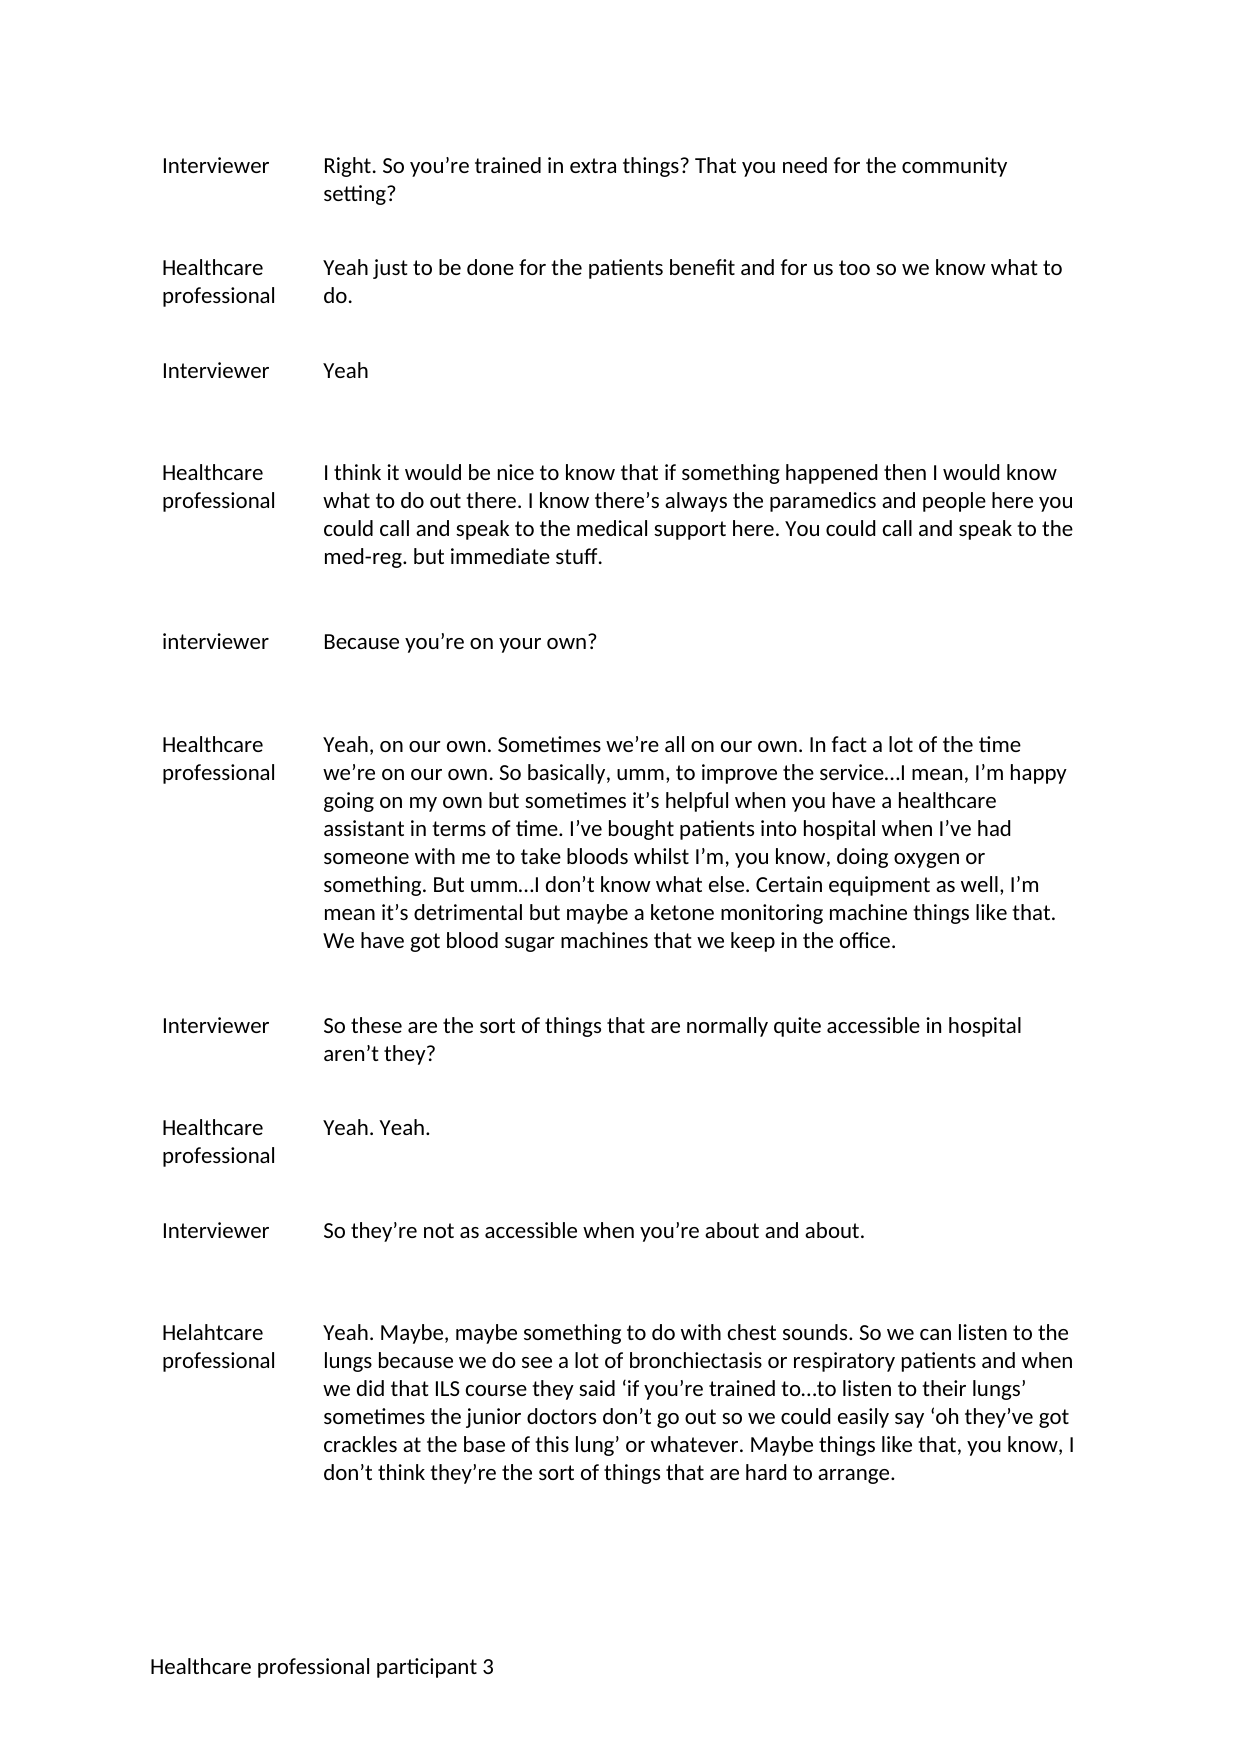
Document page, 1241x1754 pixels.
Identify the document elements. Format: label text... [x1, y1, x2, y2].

table_cell Interviewer [151, 151, 311, 252]
table_cell Yeah, on our own. Sometimes we’re all on our own. In fact a lot of the time we’re on our own. So basically, umm, to improve the service…I mean, I’m happy going on my own but sometimes it’s helpful when you have a healthcare assistant in terms of time. I’ve bought patients into hospital when I’ve had someone with me to take bloods whilst I’m, you know, doing oxygen or something. But umm…I don’t know what else. Certain equipment as well, I’m mean it’s detrimental but maybe a ketone monitoring machine things like that. We have got blood sugar machines that we keep in the office. [312, 730, 1087, 1010]
table_cell Because you’re on your own? [312, 628, 1087, 729]
table_cell Healthcare professional [151, 254, 311, 355]
table_cell Yeah [312, 356, 1087, 457]
table_cell Right. So you’re trained in extra things? That you need for the community setting? [312, 151, 1087, 252]
table_cell So they’re not as accessible when you’re about and about. [312, 1216, 1087, 1317]
table_cell Yeah just to be done for the patients benefit and for us too so we know what to do. [312, 254, 1087, 355]
table_cell Healthcare professional [151, 1114, 311, 1215]
table_cell Healthcare professional [151, 458, 311, 626]
table_cell Yeah. Yeah. [312, 1114, 1087, 1215]
table_cell Interviewer [151, 1011, 311, 1112]
table_cell So these are the sort of things that are normally quite accessible in hospital aren’t they? [312, 1011, 1087, 1112]
table_cell interviewer [151, 628, 311, 729]
table_cell I think it would be nice to know that if something happened then I would know what to do out there. I know there’s always the paramedics and people here you could call and speak to the medical support here. You could call and speak to the med-reg. but immediate stuff. [312, 458, 1087, 626]
table_cell Yeah. Maybe, maybe something to do with chest sounds. So we can listen to the lungs because we do see a lot of bronchiectasis or respiratory patients and when we did that ILS course they said ‘if you’re trained to…to listen to their lungs’ sometimes the junior doctors don’t go out so we could easily say ‘oh they’ve got crackles at the base of this lung’ or whatever. Maybe things like that, you know, I don’t think they’re the sort of things that are hard to arrange. [312, 1318, 1087, 1514]
table_cell Helahtcare professional [151, 1318, 311, 1514]
table_cell Healthcare professional [151, 730, 311, 1010]
table_cell Interviewer [151, 1216, 311, 1317]
table_cell Interviewer [151, 356, 311, 457]
